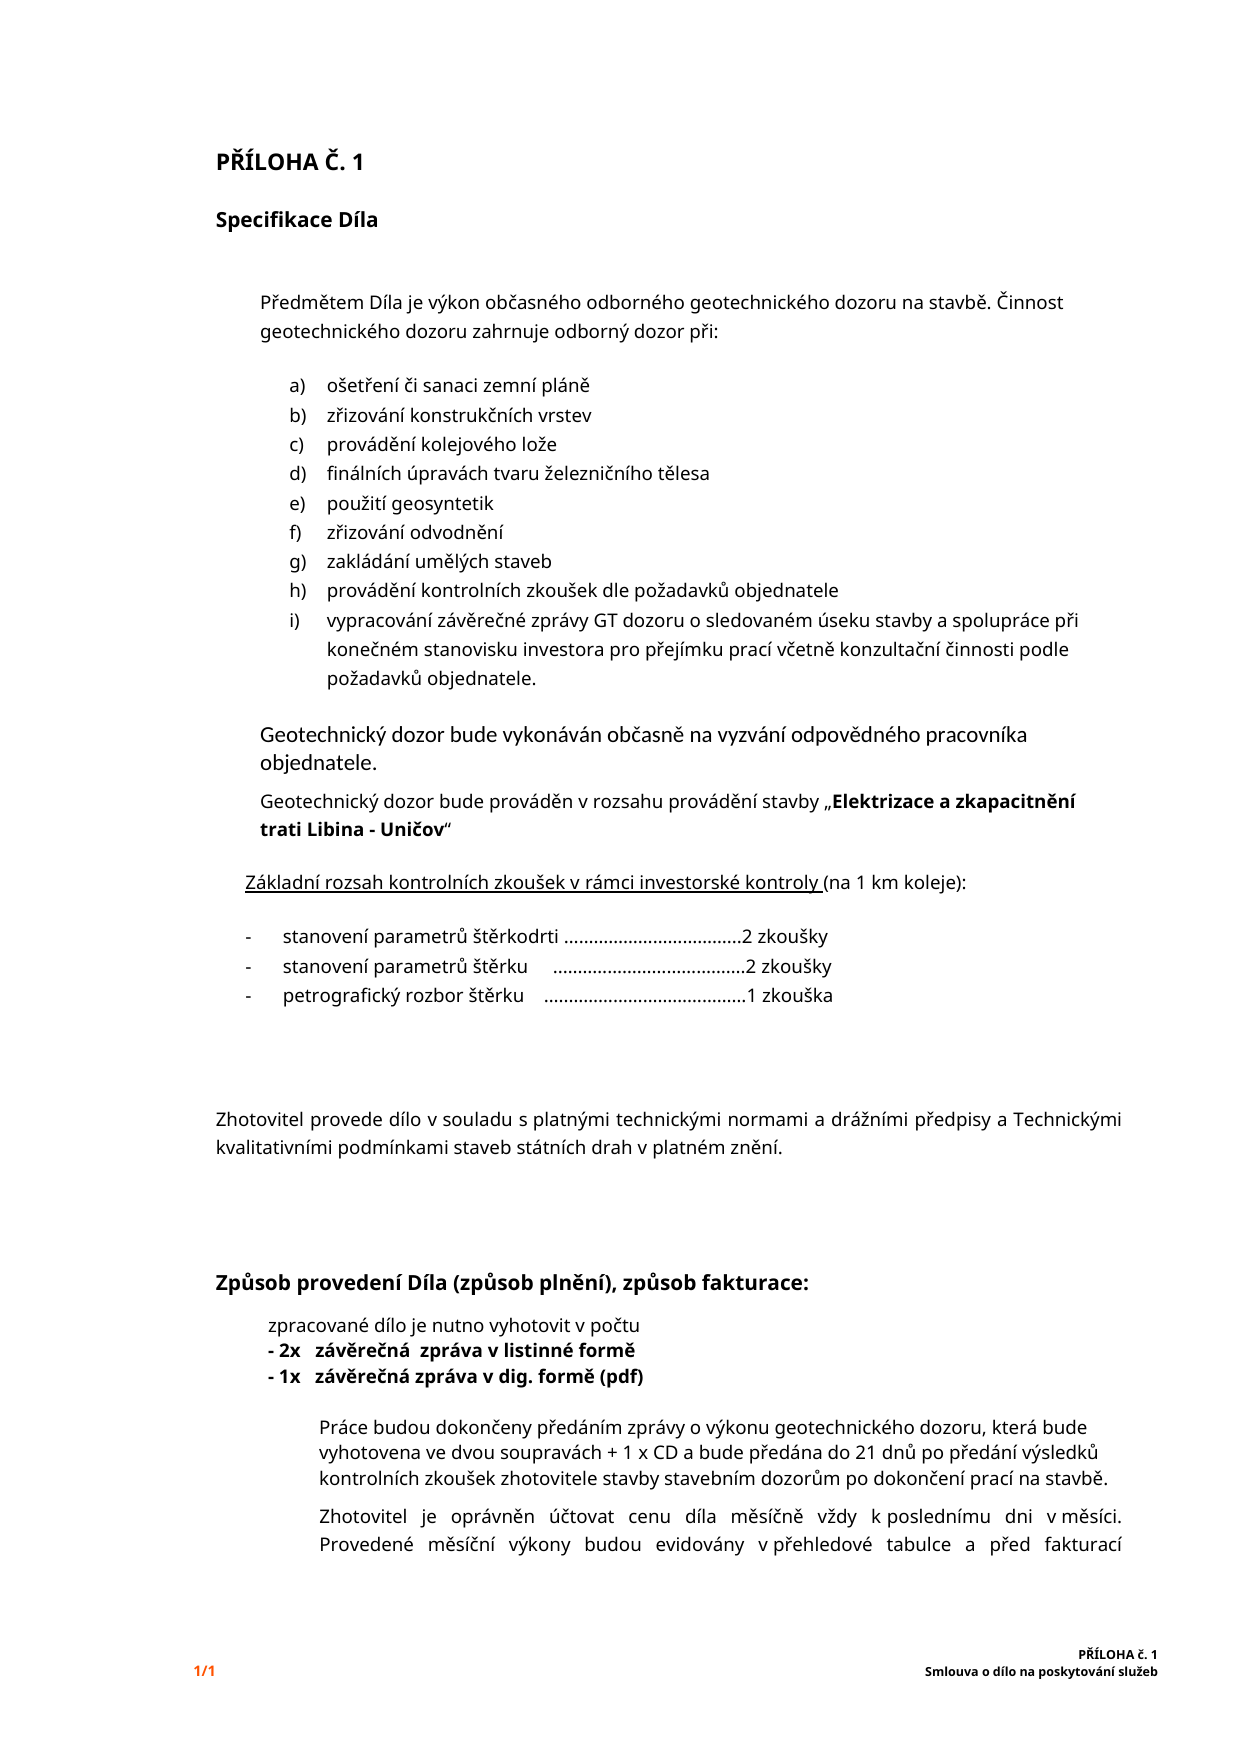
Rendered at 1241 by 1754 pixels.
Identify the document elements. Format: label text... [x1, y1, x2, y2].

text Specifikace Díla [216, 205, 1122, 233]
list zřizování odvodnění [289, 519, 1122, 545]
list ošetření či sanaci zemní pláně [289, 373, 1122, 398]
list - 2x závěrečná zpráva v listinné formě [268, 1338, 1122, 1363]
list provádění kolejového lože [289, 431, 1122, 457]
text Geotechnický dozor bude prováděn v rozsahu provádění stavby „Elektrizace a zkapacitnění trati Libina - Uničov“ [260, 788, 1122, 842]
text Základní rozsah kontrolních zkoušek v rámci investorské kontroly (na 1 km koleje): [245, 869, 1122, 895]
list - 1x závěrečná zpráva v dig. formě (pdf) [268, 1363, 1122, 1389]
list zřizování konstrukčních vrstev [289, 402, 1122, 428]
text Způsob provedení Díla (způsob plnění), způsob fakturace: [216, 1268, 1122, 1297]
list vypracování závěrečné zprávy GT dozoru o sledovaném úseku stavby a spolupráce při konečném stanovisku investora pro přejímku prací včetně konzultační činnosti podle požadavků objednatele. [289, 607, 1122, 691]
list zakládání umělých staveb [289, 548, 1122, 574]
list použití geosyntetik [289, 490, 1122, 515]
list stanovení parametrů štěrku ..……………………………….2 zkoušky [245, 953, 1122, 978]
list stanovení parametrů štěrkodrti ……………………………...2 zkoušky [245, 924, 1122, 949]
text Příloha č. 1 [216, 146, 1122, 177]
text Předmětem Díla je výkon občasného odborného geotechnického dozoru na stavbě. Činnost geotechnického dozoru zahrnuje odborný dozor při: [260, 289, 1122, 344]
list finálních úpravách tvaru železničního tělesa [289, 461, 1122, 486]
text Zhotovitel provede dílo v souladu s platnými technickými normami a drážními předpisy a Technickými kvalitativními podmínkami staveb státních drah v platném znění. [216, 1106, 1122, 1160]
text Geotechnický dozor bude vykonáván občasně na vyzvání odpovědného pracovníka objednatele. [260, 720, 1122, 776]
list zpracované dílo je nutno vyhotovit v počtu [268, 1312, 1122, 1338]
list provádění kontrolních zkoušek dle požadavků objednatele [289, 578, 1122, 603]
list Práce budou dokončeny předáním zprávy o výkonu geotechnického dozoru, která bude vyhotovena ve dvou soupravách + 1 x CD a bude předána do 21 dnů po předání výsledků kontrolních zkoušek zhotovitele stavby stavebním dozorům po dokončení prací na stavbě. [319, 1414, 1122, 1491]
list petrografický rozbor štěrku …..………………………………1 zkouška [245, 982, 1122, 1008]
